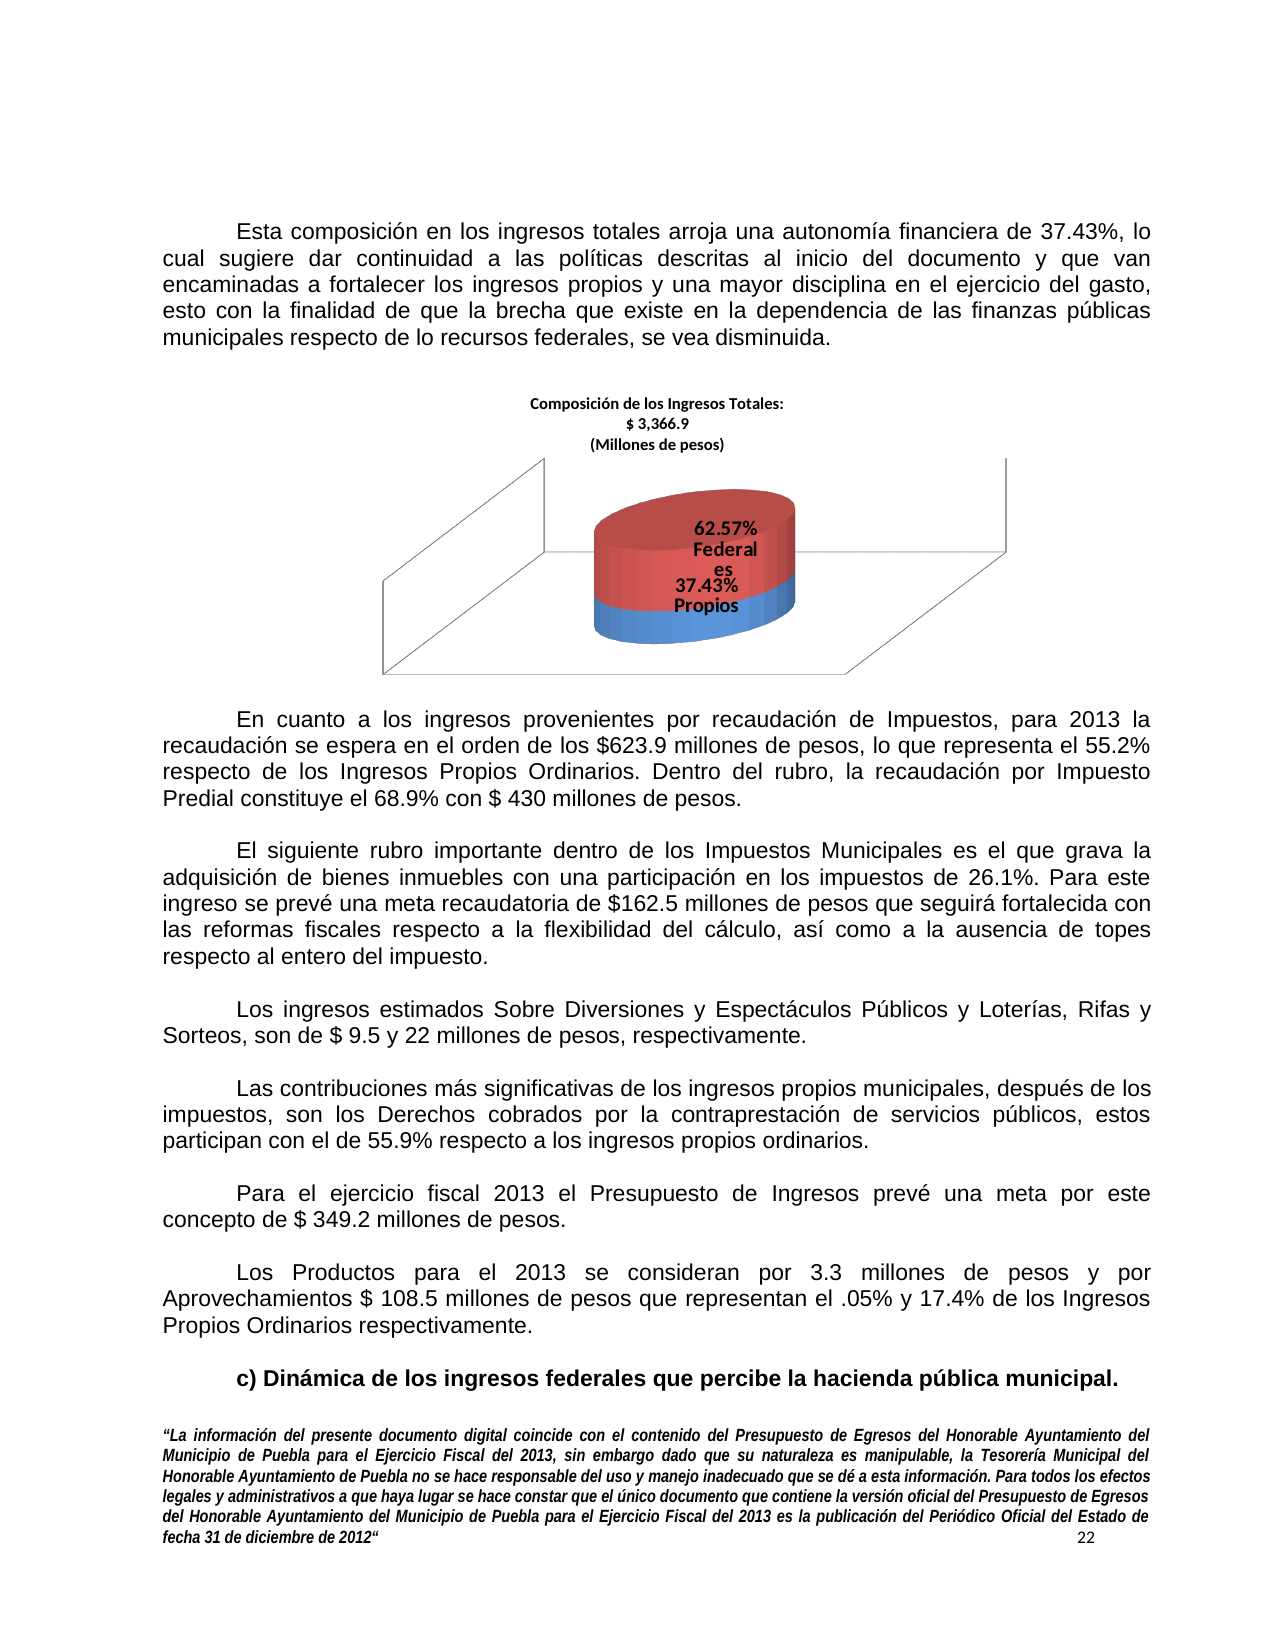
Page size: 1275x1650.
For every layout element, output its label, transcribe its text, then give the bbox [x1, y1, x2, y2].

text Composición de los Ingresos Totales: [162, 393, 1152, 414]
text Los Productos para el 2013 se consideran por 3.3 millones de pesos y por Aprovechamientos $ 108.5 millones de pesos que representan el .05% y 17.4% de los Ingresos Propios Ordinarios respectivamente. [162, 1259, 1152, 1338]
text $ 3,366.9 [162, 414, 1152, 434]
text El siguiente rubro importante dentro de los Impuestos Municipales es el que grava la adquisición de bienes inmuebles con una participación en los impuestos de 26.1%. Para este ingreso se prevé una meta recaudatoria de $162.5 millones de pesos que seguirá fortalecida con las reformas fiscales respecto a la flexibilidad del cálculo, así como a la ausencia de topes respecto al entero del impuesto. [162, 837, 1152, 969]
text c) Dinámica de los ingresos federales que percibe la hacienda pública municipal. [162, 1364, 1152, 1391]
text Los ingresos estimados Sobre Diversiones y Espectáculos Públicos y Loterías, Rifas y Sorteos, son de $ 9.5 y 22 millones de pesos, respectivamente. [162, 996, 1152, 1048]
text En cuanto a los ingresos provenientes por recaudación de Impuestos, para 2013 la recaudación se espera en el orden de los $623.9 millones de pesos, lo que representa el 55.2% respecto de los Ingresos Propios Ordinarios. Dentro del rubro, la recaudación por Impuesto Predial constituye el 68.9% con $ 430 millones de pesos. [162, 706, 1152, 811]
text (Millones de pesos) [162, 434, 1152, 454]
text Esta composición en los ingresos totales arroja una autonomía financiera de 37.43%, lo cual sugiere dar continuidad a las políticas descritas al inicio del documento y que van encaminadas a fortalecer los ingresos propios y una mayor disciplina en el ejercicio del gasto, esto con la finalidad de que la brecha que existe en la dependencia de las finanzas públicas municipales respecto de lo recursos federales, se vea disminuida. [162, 218, 1152, 350]
text Las contribuciones más significativas de los ingresos propios municipales, después de los impuestos, son los Derechos cobrados por la contraprestación de servicios públicos, estos participan con el de 55.9% respecto a los ingresos propios ordinarios. [162, 1074, 1152, 1154]
text Para el ejercicio fiscal 2013 el Presupuesto de Ingresos prevé una meta por este concepto de $ 349.2 millones de pesos. [162, 1180, 1152, 1233]
